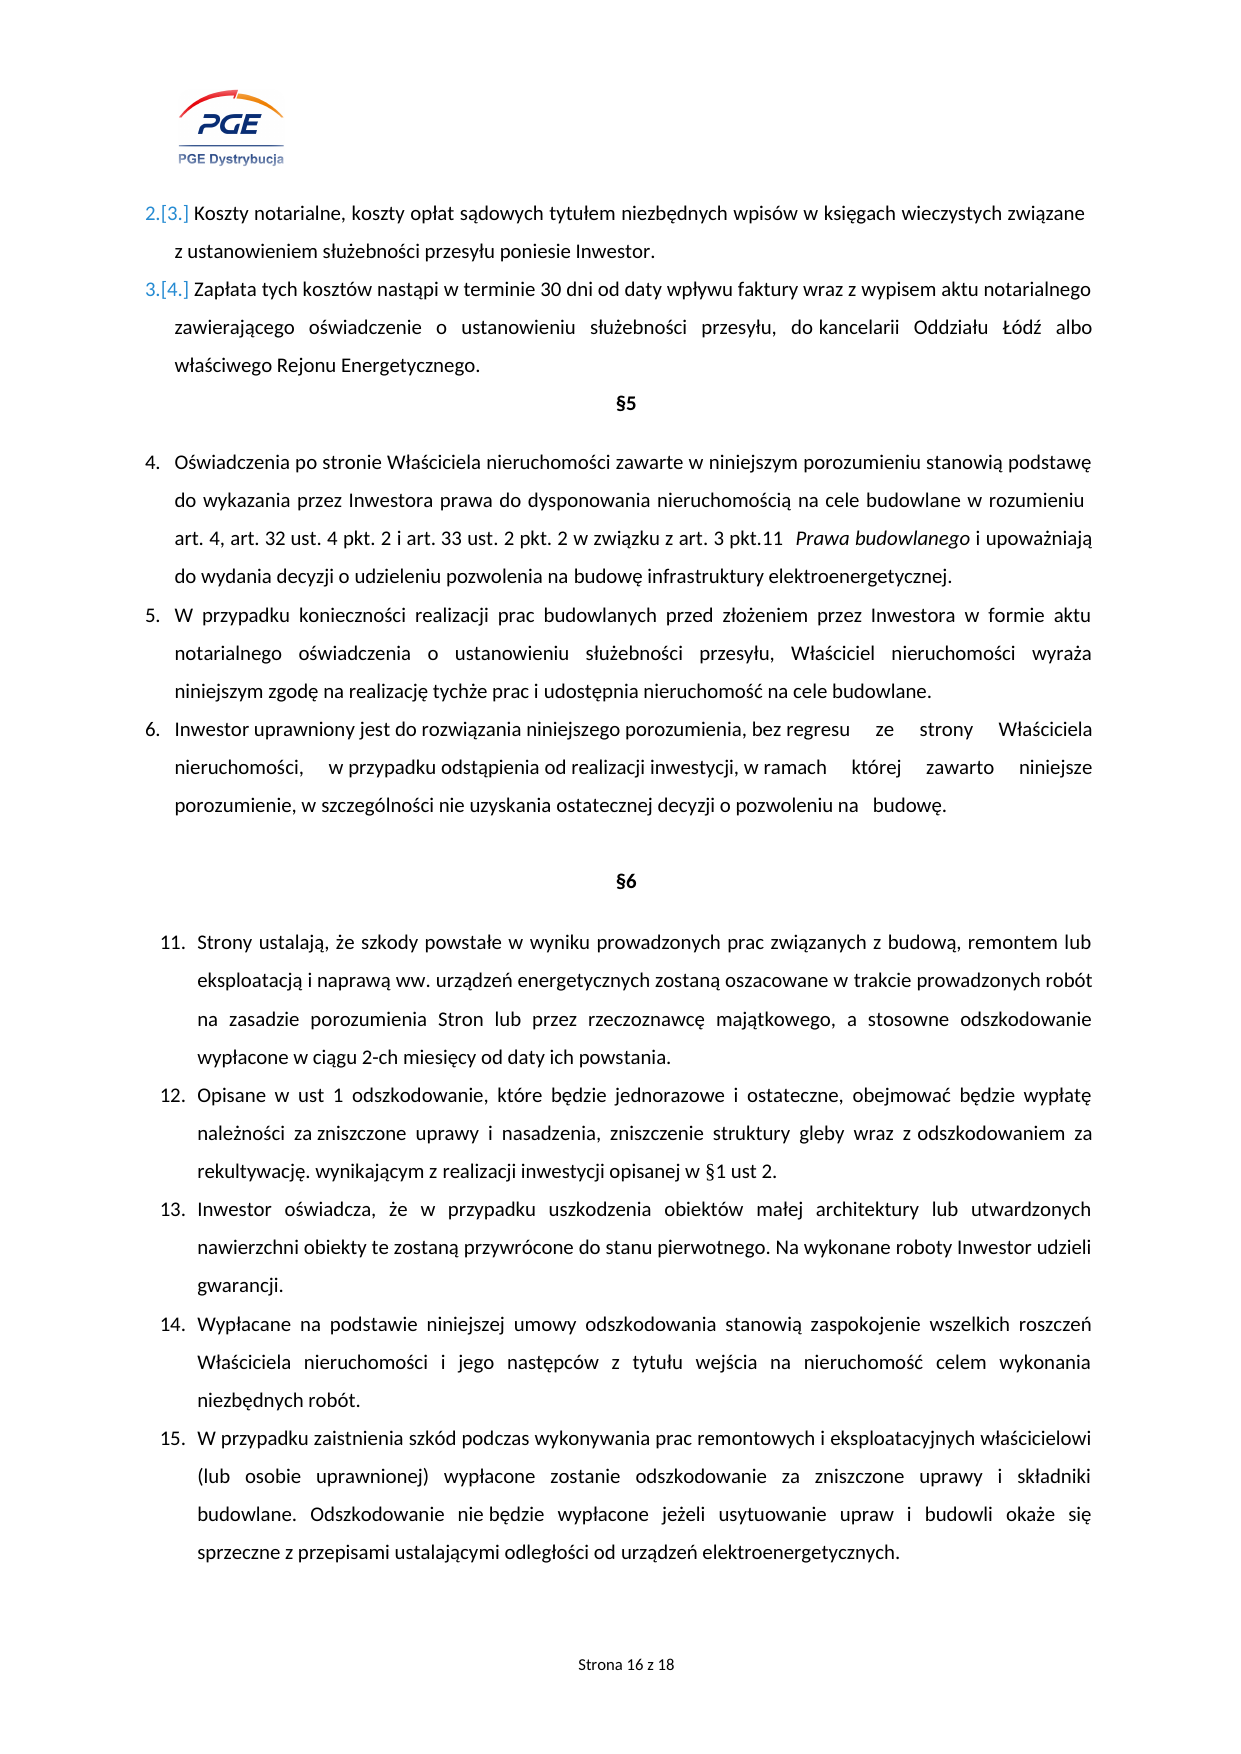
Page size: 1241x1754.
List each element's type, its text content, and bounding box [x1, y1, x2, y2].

list Oświadczenia po stronie Właściciela nieruchomości zawarte w niniejszym porozumieniu stanowią podstawę do wykazania przez Inwestora prawa do dysponowania nieruchomością na cele budowlane w rozumieniu art. 4, art. 32 ust. 4 pkt. 2 i art. 33 ust. 2 pkt. 2 w związku z art. 3 pkt.11 Prawa budowlanego i upoważniają do wydania decyzji o udzieleniu pozwolenia na budowę infrastruktury elektroenergetycznej. [145, 449, 1093, 589]
list W przypadku konieczności realizacji prac budowlanych przed złożeniem przez Inwestora w formie aktu notarialnego oświadczenia o ustanowieniu służebności przesyłu, Właściciel nieruchomości wyraża niniejszym zgodę na realizację tychże prac i udostępnia nieruchomość na cele budowlane. [145, 602, 1093, 703]
list Inwestor uprawniony jest do rozwiązania niniejszego porozumienia, bez regresu ze strony Właściciela nieruchomości, w przypadku odstąpienia od realizacji inwestycji, w ramach której zawarto niniejsze porozumienie, w szczególności nie uzyskania ostatecznej decyzji o pozwoleniu na budowę. [145, 716, 1093, 818]
picture [189, 100, 274, 153]
list W przypadku zaistnienia szkód podczas wykonywania prac remontowych i eksploatacyjnych właścicielowi (lub osobie uprawnionej) wypłacone zostanie odszkodowanie za zniszczone uprawy i składniki budowlane. Odszkodowanie nie będzie wypłacone jeżeli usytuowanie upraw i budowli okaże się sprzeczne z przepisami ustalającymi odległości od urządzeń elektroenergetycznych. [159, 1425, 1093, 1565]
text §5 [159, 390, 1093, 416]
list Inwestor oświadcza, że w przypadku uszkodzenia obiektów małej architektury lub utwardzonych nawierzchni obiekty te zostaną przywrócone do stanu pierwotnego. Na wykonane roboty Inwestor udzieli gwarancji. [159, 1196, 1093, 1298]
list Opisane w ust 1 odszkodowanie, które będzie jednorazowe i ostateczne, obejmować będzie wypłatę należności za zniszczone uprawy i nasadzenia, zniszczenie struktury gleby wraz z odszkodowaniem za rekultywację. wynikającym z realizacji inwestycji opisanej w 1 ust 2. [159, 1082, 1093, 1184]
list Wypłacane na podstawie niniejszej umowy odszkodowania stanowią zaspokojenie wszelkich roszczeń Właściciela nieruchomości i jego następców z tytułu wejścia na nieruchomość celem wykonania niezbędnych robót. [159, 1311, 1093, 1412]
text §6 [159, 869, 1093, 894]
list Strony ustalają, że szkody powstałe w wyniku prowadzonych prac związanych z budową, remontem lub eksploatacją i naprawą ww. urządzeń energetycznych zostaną oszacowane w trakcie prowadzonych robót na zasadzie porozumienia Stron lub przez rzeczoznawcę majątkowego, a stosowne odszkodowanie wypłacone w ciągu 2-ch miesięcy od daty ich powstania. [159, 929, 1093, 1069]
list Koszty notarialne, koszty opłat sądowych tytułem niezbędnych wpisów w księgach wieczystych związane z ustanowieniem służebności przesyłu poniesie Inwestor. [145, 200, 1093, 263]
list Zapłata tych kosztów nastąpi w terminie 30 dni od daty wpływu faktury wraz z wypisem aktu notarialnego zawierającego oświadczenie o ustanowieniu służebności przesyłu, do kancelarii Oddziału Łódź albo właściwego Rejonu Energetycznego. [145, 276, 1093, 378]
